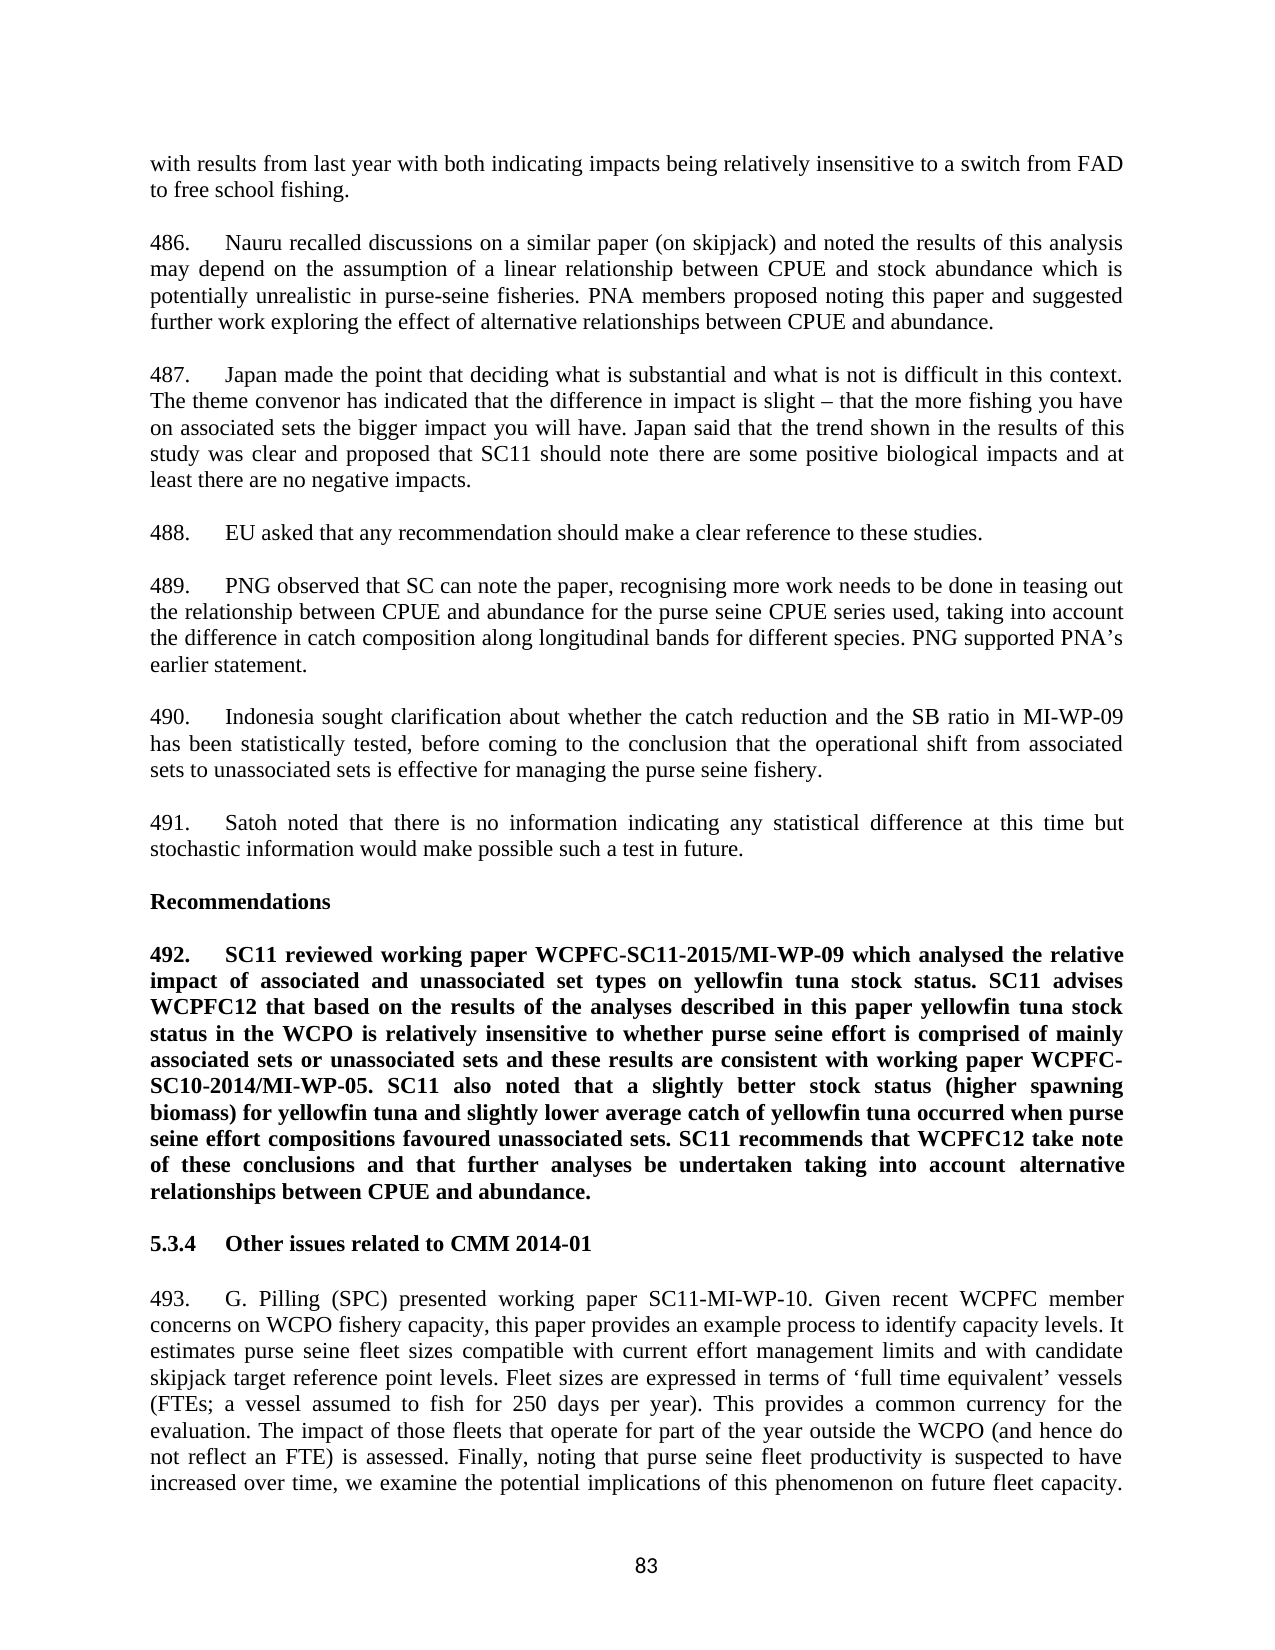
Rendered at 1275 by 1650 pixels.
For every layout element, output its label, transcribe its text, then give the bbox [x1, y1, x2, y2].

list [150, 1285, 1125, 1496]
list Satoh noted that there is no information indicating any statistical difference at this time but stochastic information would make possible such a test in future. [150, 809, 1125, 862]
text Recommendations [150, 888, 1125, 914]
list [150, 150, 1125, 203]
list SC11 reviewed working paper WCPFC-SC11-2015/MI-WP-09 which analysed the relative impact of associated and unassociated set types on yellowfin tuna stock status. SC11 advises WCPFC12 that based on the results of the analyses described in this paper yellowfin tuna stock status in the WCPO is relatively insensitive to whether purse seine effort is comprised of mainly associated sets or unassociated sets and these results are consistent with working paper WCPFC-SC10-2014/MI-WP-05. SC11 also noted that a slightly better stock status (higher spawning biomass) for yellowfin tuna and slightly lower average catch of yellowfin tuna occurred when purse seine effort compositions favoured unassociated sets. SC11 recommends that WCPFC12 take note of these conclusions and that further analyses be undertaken taking into account alternative relationships between CPUE and abundance. [150, 941, 1125, 1204]
list Nauru recalled discussions on a similar paper (on skipjack) and noted the results of this analysis may depend on the assumption of a linear relationship between CPUE and stock abundance which is potentially unrealistic in purse-seine fisheries. PNA members proposed noting this paper and suggested further work exploring the effect of alternative relationships between CPUE and abundance. [150, 229, 1125, 334]
subtitle 5.3.4 Other issues related to CMM 2014-01 [150, 1231, 1125, 1257]
list Indonesia sought clarification about whether the catch reduction and the SB ratio in MI-WP-09 has been statistically tested, before coming to the conclusion that the operational shift from associated sets to unassociated sets is effective for managing the purse seine fishery. [150, 703, 1125, 782]
list EU asked that any recommendation should make a clear reference to these studies. [150, 519, 1125, 545]
list Japan made the point that deciding what is substantial and what is not is difficult in this context. The theme convenor has indicated that the difference in impact is slight – that the more fishing you have on associated sets the bigger impact you will have. Japan said that the trend shown in the results of this study was clear and proposed that SC11 should note there are some positive biological impacts and at least there are no negative impacts. [150, 361, 1125, 493]
list PNG observed that SC can note the paper, recognising more work needs to be done in teasing out the relationship between CPUE and abundance for the purse seine CPUE series used, taking into account the difference in catch composition along longitudinal bands for different species. PNG supported PNA’s earlier statement. [150, 572, 1125, 677]
